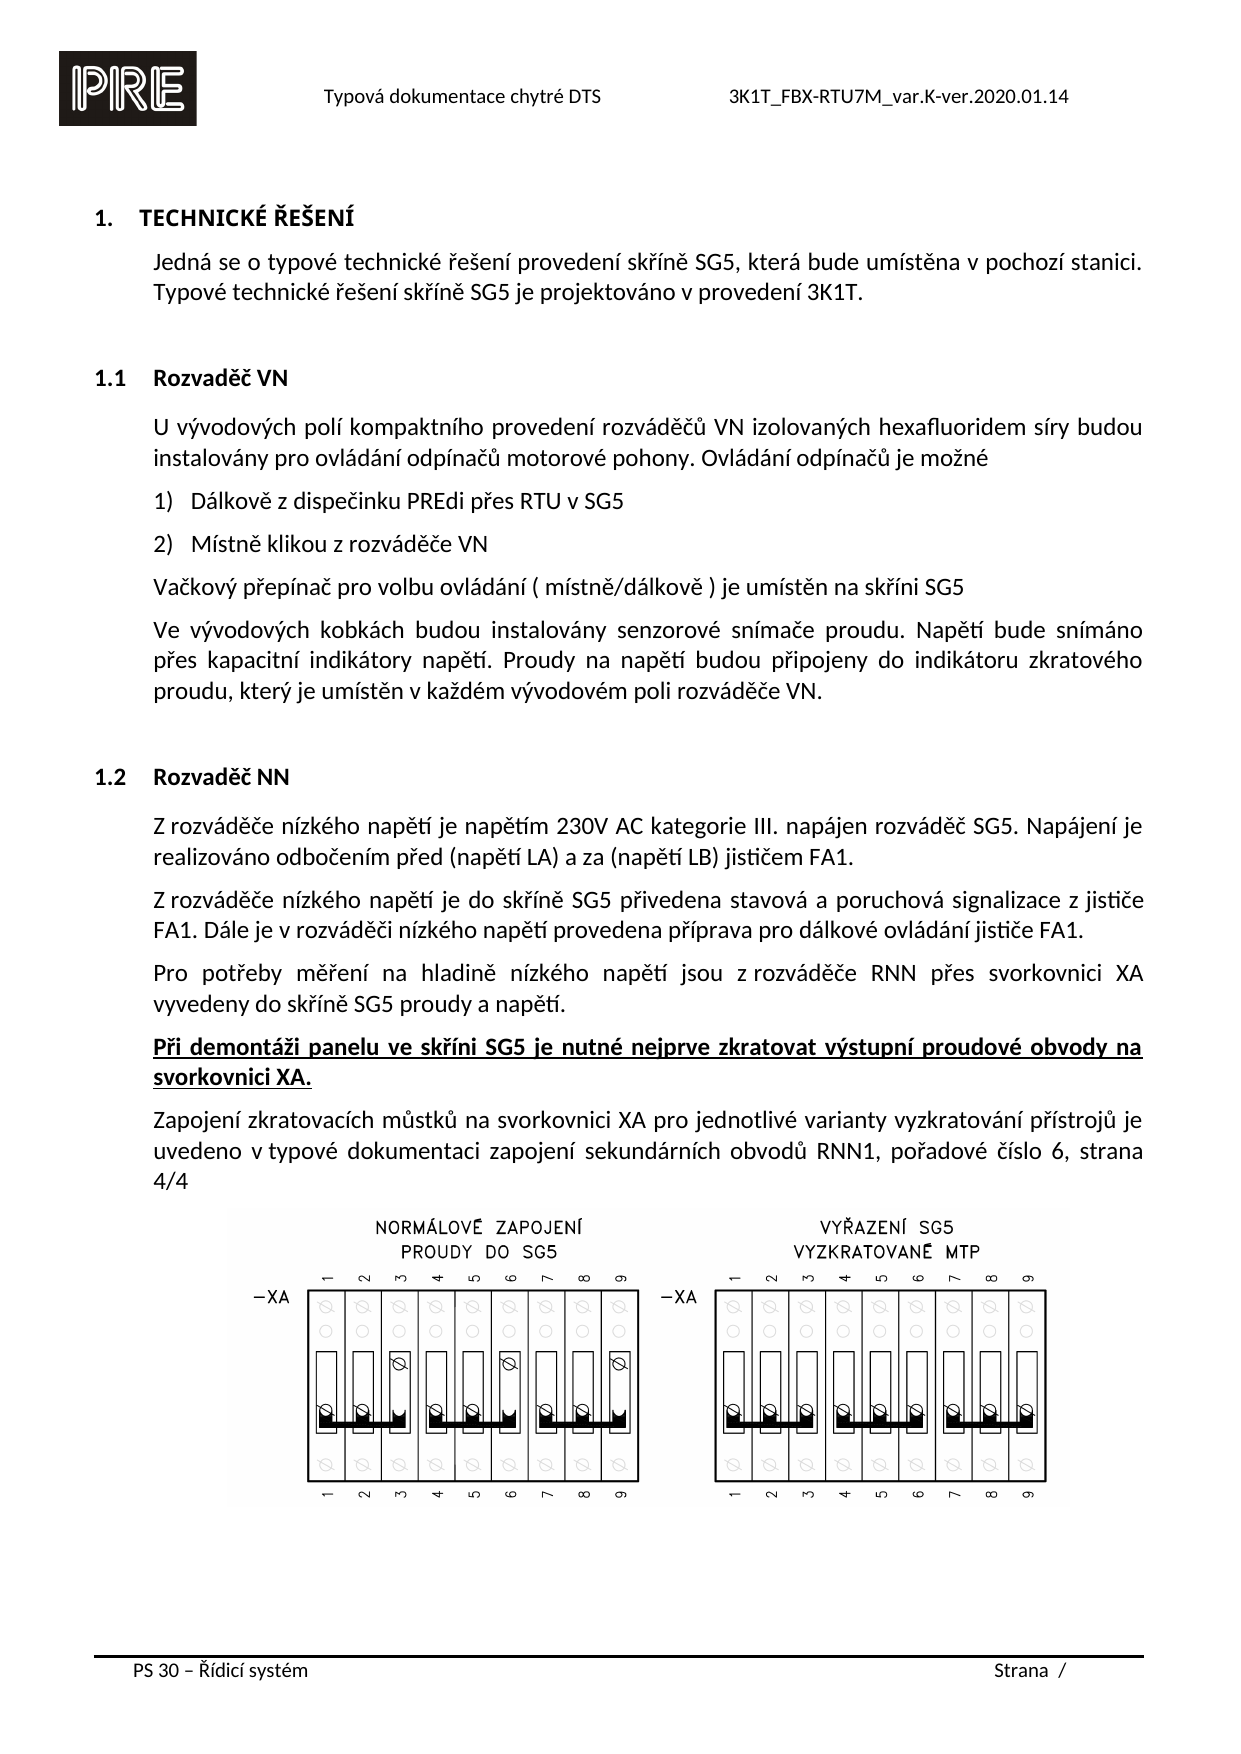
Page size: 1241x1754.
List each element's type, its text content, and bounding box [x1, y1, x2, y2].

text Při demontáži panelu ve skříni SG5 je nutné nejprve zkratovat výstupní proudové obvody na svorkovnici XA. [153, 1031, 1144, 1092]
list Místně klikou z rozváděče VN [153, 528, 1144, 559]
subtitle Rozvaděč NN [94, 761, 1144, 792]
text Ve vývodových kobkách budou instalovány senzorové snímače proudu. Napětí bude snímáno přes kapacitní indikátory napětí. Proudy na napětí budou připojeny do indikátoru zkratového proudu, který je umístěn v každém vývodovém poli rozváděče VN. [153, 614, 1144, 706]
text Zapojení zkratovacích můstků na svorkovnici XA pro jednotlivé varianty vyzkratování přístrojů je uvedeno v typové dokumentaci zapojení sekundárních obvodů RNN1, pořadové číslo 6, strana 4/4 [153, 1104, 1144, 1196]
subtitle Rozvaděč VN [94, 362, 1144, 393]
list Dálkově z dispečinku PREdi přes RTU v SG5 [153, 485, 1144, 516]
text Pro potřeby měření na hladině nízkého napětí jsou z rozváděče RNN přes svorkovnici XA vyvedeny do skříně SG5 proudy a napětí. [153, 957, 1144, 1018]
text Vačkový přepínač pro volbu ovládání ( místně/dálkově ) je umístěn na skříni SG5 [153, 571, 1144, 602]
text Jedná se o typové technické řešení provedení skříně SG5, která bude umístěna v pochozí stanici. Typové technické řešení skříně SG5 je projektováno v provedení 3K1T. [153, 246, 1144, 307]
picture [59, 51, 197, 126]
text U vývodových polí kompaktního provedení rozváděčů VN izolovaných hexafluoridem síry budou instalovány pro ovládání odpínačů motorové pohony. Ovládání odpínačů je možné [153, 412, 1144, 473]
text Z rozváděče nízkého napětí je do skříně SG5 přivedena stavová a poruchová signalizace z jističe FA1. Dále je v rozváděči nízkého napětí provedena příprava pro dálkové ovládání jističe FA1. [153, 884, 1144, 945]
text Z rozváděče nízkého napětí je napětím 230V AC kategorie III. napájen rozváděč SG5. Napájení je realizováno odbočením před (napětí LA) a za (napětí LB) jističem FA1. [153, 810, 1144, 871]
subtitle TECHNICKÉ ŘEŠENÍ [94, 202, 1144, 233]
